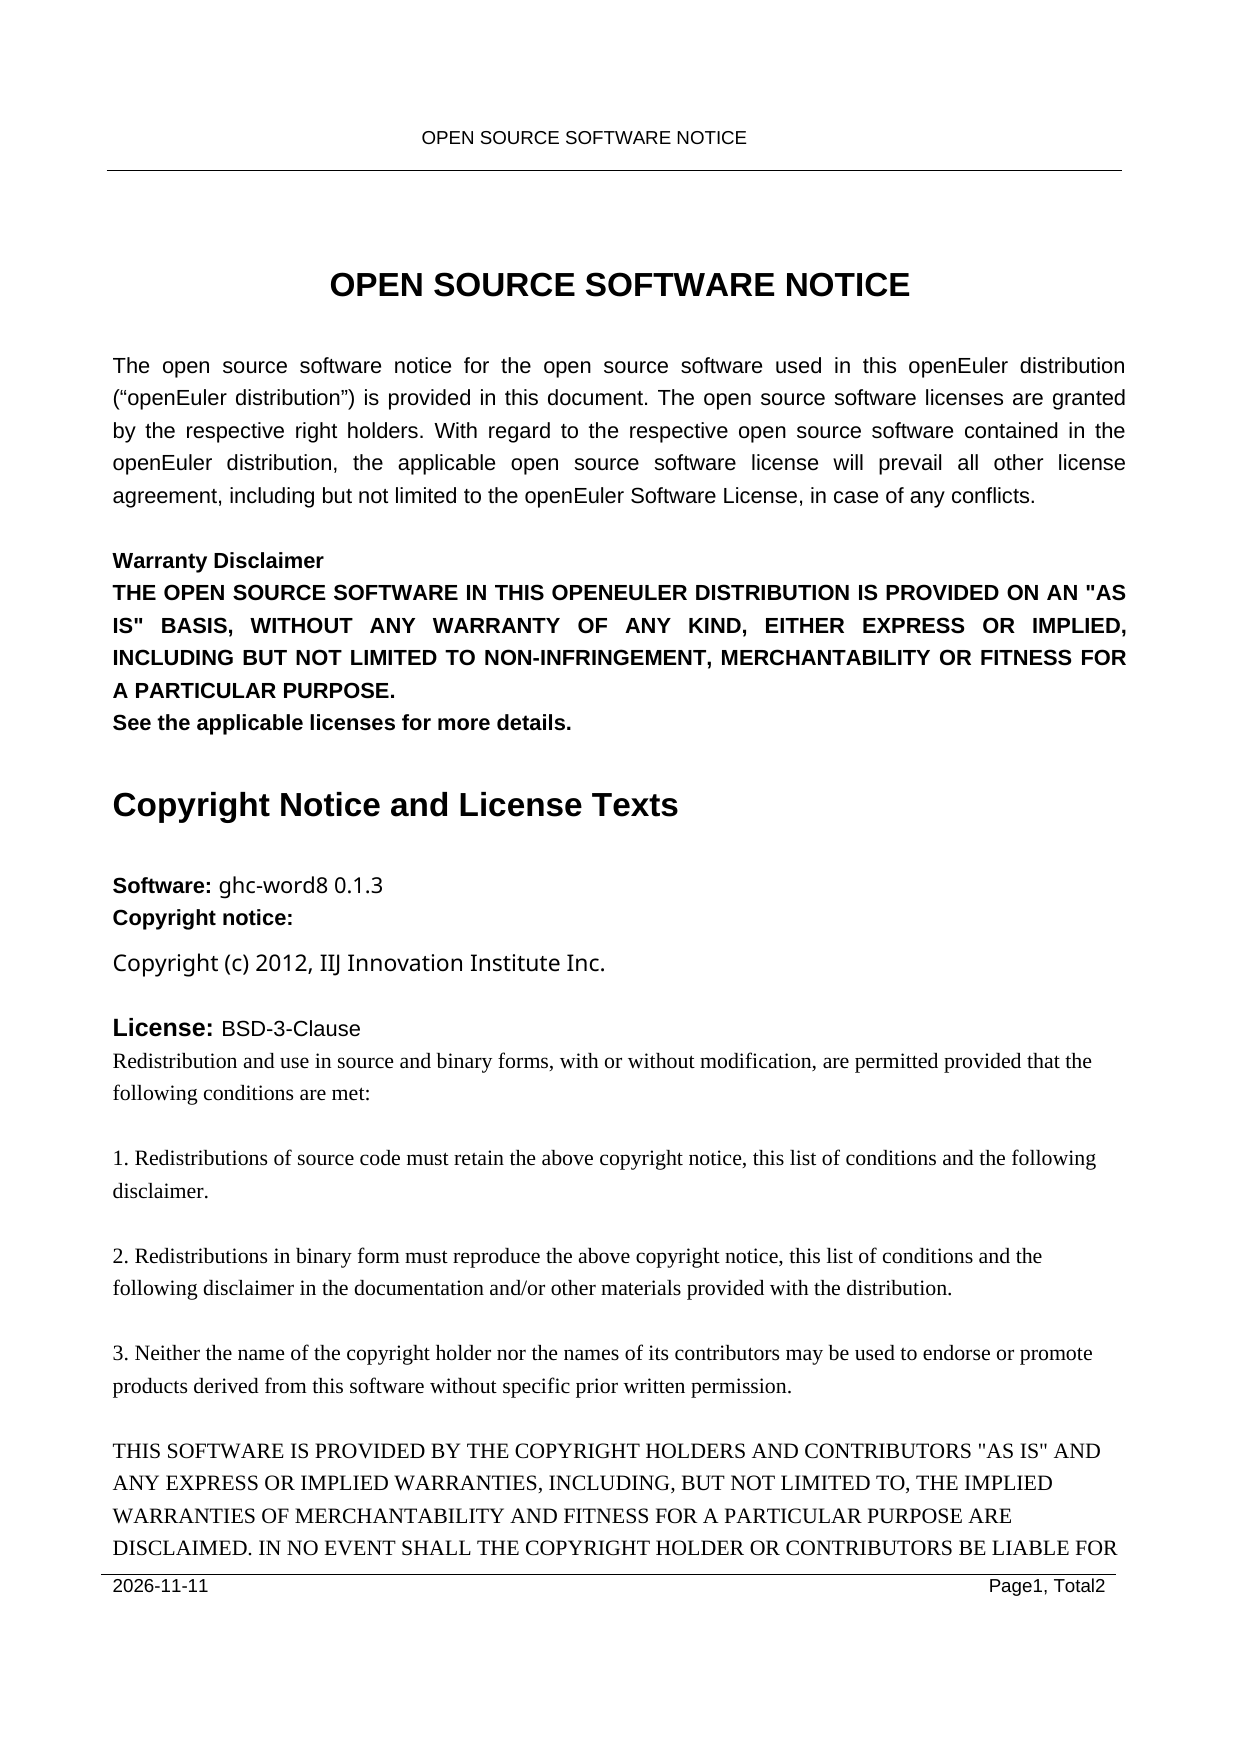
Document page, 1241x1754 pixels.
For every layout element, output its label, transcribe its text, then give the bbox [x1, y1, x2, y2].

text Warranty Disclaimer [112, 544, 1128, 576]
text The open source software notice for the open source software used in this openEuler distribution (“openEuler distribution”) is provided in this document. The open source software licenses are granted by the respective right holders. With regard to the respective open source software contained in the openEuler distribution, the applicable open source software license will prevail all other license agreement, including but not limited to the openEuler Software License, in case of any conflicts. [112, 349, 1128, 511]
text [112, 1044, 1128, 1564]
text Copyright notice: [112, 901, 1128, 934]
title Software: ghc-word8 0.1.3 [112, 869, 1128, 901]
text Copyright Notice and License Texts [112, 771, 1128, 836]
text THE OPEN SOURCE SOFTWARE IN THIS OPENEULER DISTRIBUTION IS PROVIDED ON AN "AS IS" BASIS, WITHOUT ANY WARRANTY OF ANY KIND, EITHER EXPRESS OR IMPLIED, INCLUDING BUT NOT LIMITED TO NON-INFRINGEMENT, MERCHANTABILITY OR FITNESS FOR A PARTICULAR PURPOSE. See the applicable licenses for more details. [112, 576, 1128, 739]
text License: BSD-3-Clause [112, 1012, 1128, 1044]
text Copyright (c) 2012, IIJ Innovation Institute Inc. [112, 947, 1128, 1012]
text OPEN SOURCE SOFTWARE NOTICE [112, 251, 1128, 316]
